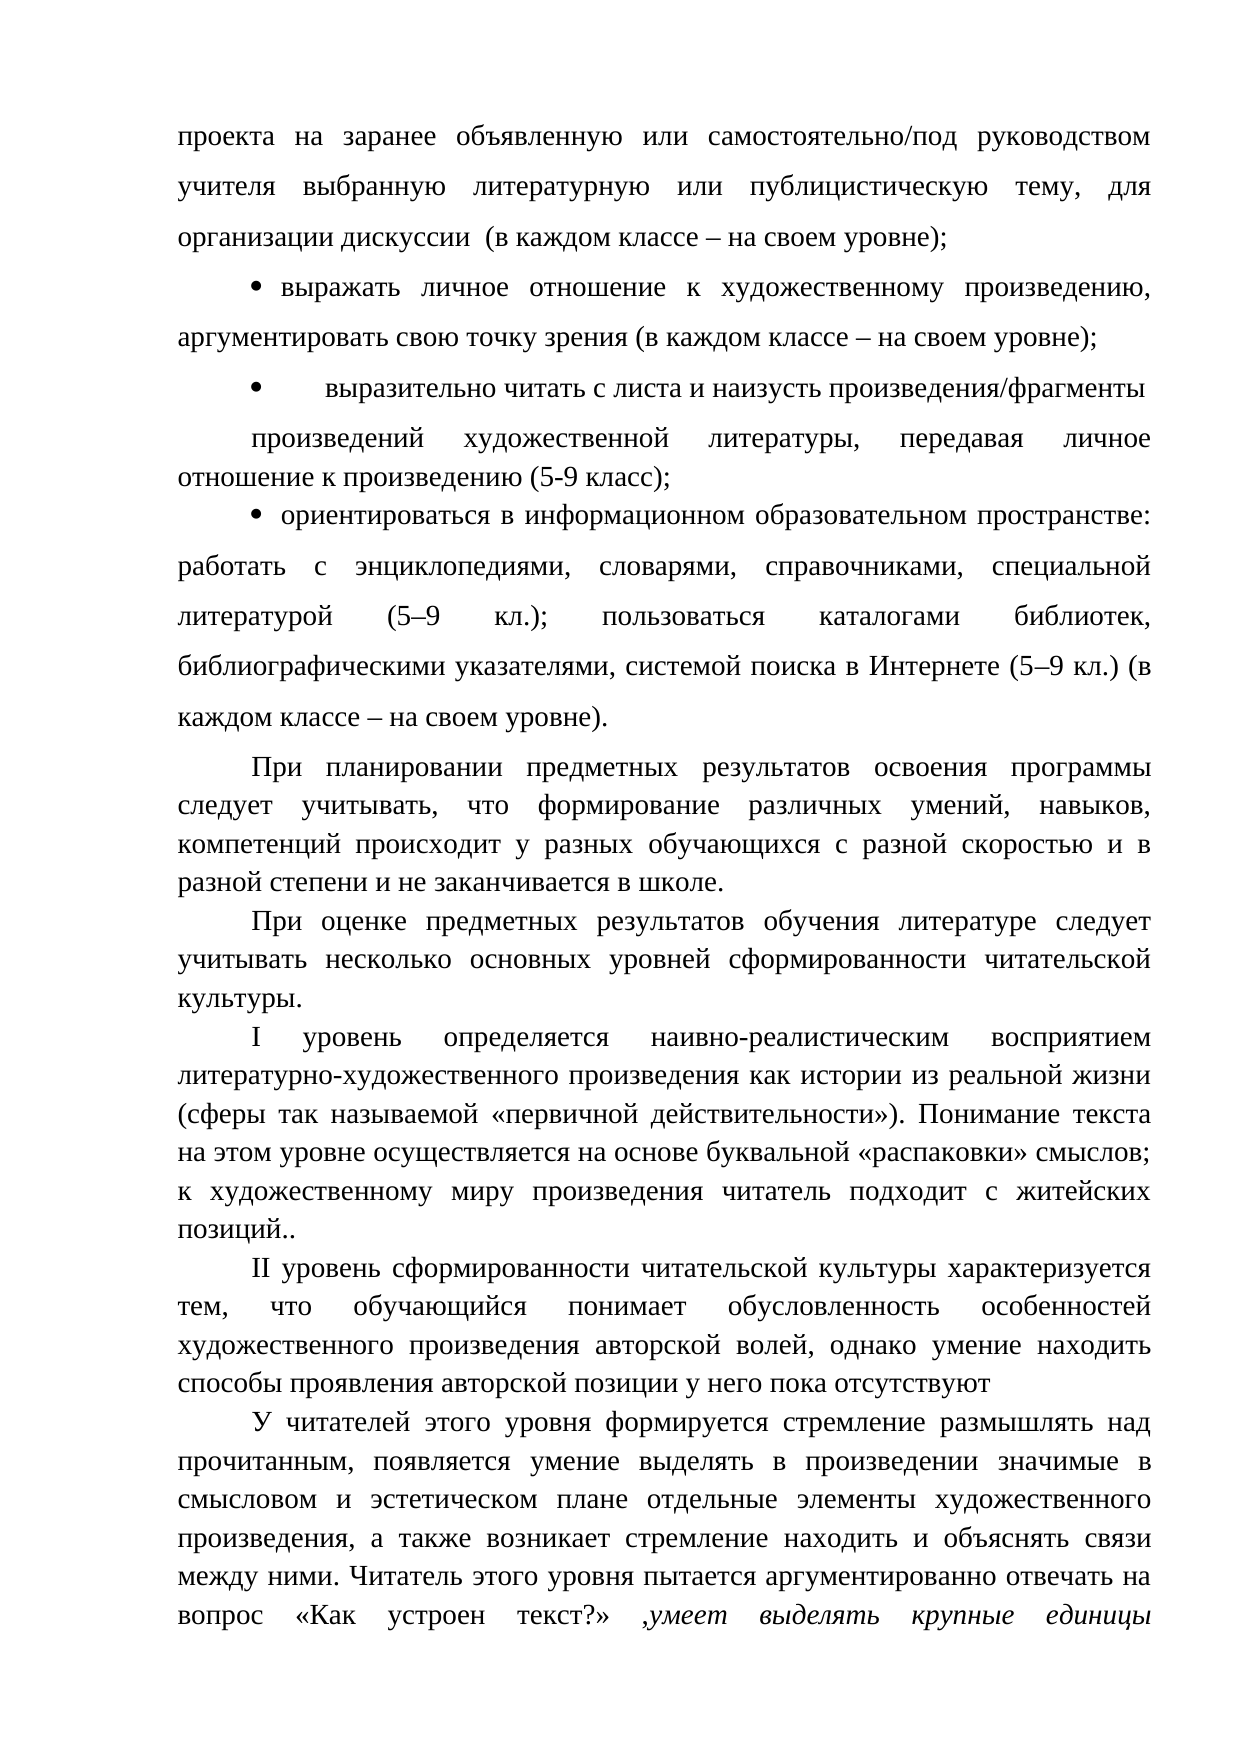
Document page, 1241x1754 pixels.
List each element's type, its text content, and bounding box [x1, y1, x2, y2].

list выражать личное отношение к художественному произведению, аргументировать свою точку зрения (в каждом классе – на своем уровне); [177, 269, 1152, 353]
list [177, 118, 1152, 252]
list ориентироваться в информационном образовательном пространстве: работать с энциклопедиями, словарями, справочниками, специальной литературой (5–9 кл.); пользоваться каталогами библиотек, библиографическими указателями, системой поиска в Интернете (5–9 кл.) (в каждом классе – на своем уровне). [177, 497, 1152, 732]
text I уровень определяется наивно-реалистическим восприятием литературно-художественного произведения как истории из реальной жизни (сферы так называемой «первичной действительности»). Понимание текста на этом уровне осуществляется на основе буквальной «распаковки» смыслов; к художественному миру произведения читатель подходит с житейских позиций.. [177, 1019, 1152, 1245]
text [177, 1404, 1152, 1630]
text произведений художественной литературы, передавая личное отношение к произведению (5-9 класс); [177, 420, 1152, 492]
text При оценке предметных результатов обучения литературе следует учитывать несколько основных уровней сформированности читательской культуры. [177, 903, 1152, 1014]
text При планировании предметных результатов освоения программы следует учитывать, что формирование различных умений, навыков, компетенций происходит у разных обучающихся с разной скоростью и в разной степени и не заканчивается в школе. [177, 749, 1152, 898]
list выразительно читать с листа и наизусть произведения/фрагменты [177, 370, 1152, 403]
text II уровень сформированности читательской культуры характеризуется тем, что обучающийся понимает обусловленность особенностей художественного произведения авторской волей, однако умение находить способы проявления авторской позиции у него пока отсутствуют [177, 1250, 1152, 1399]
